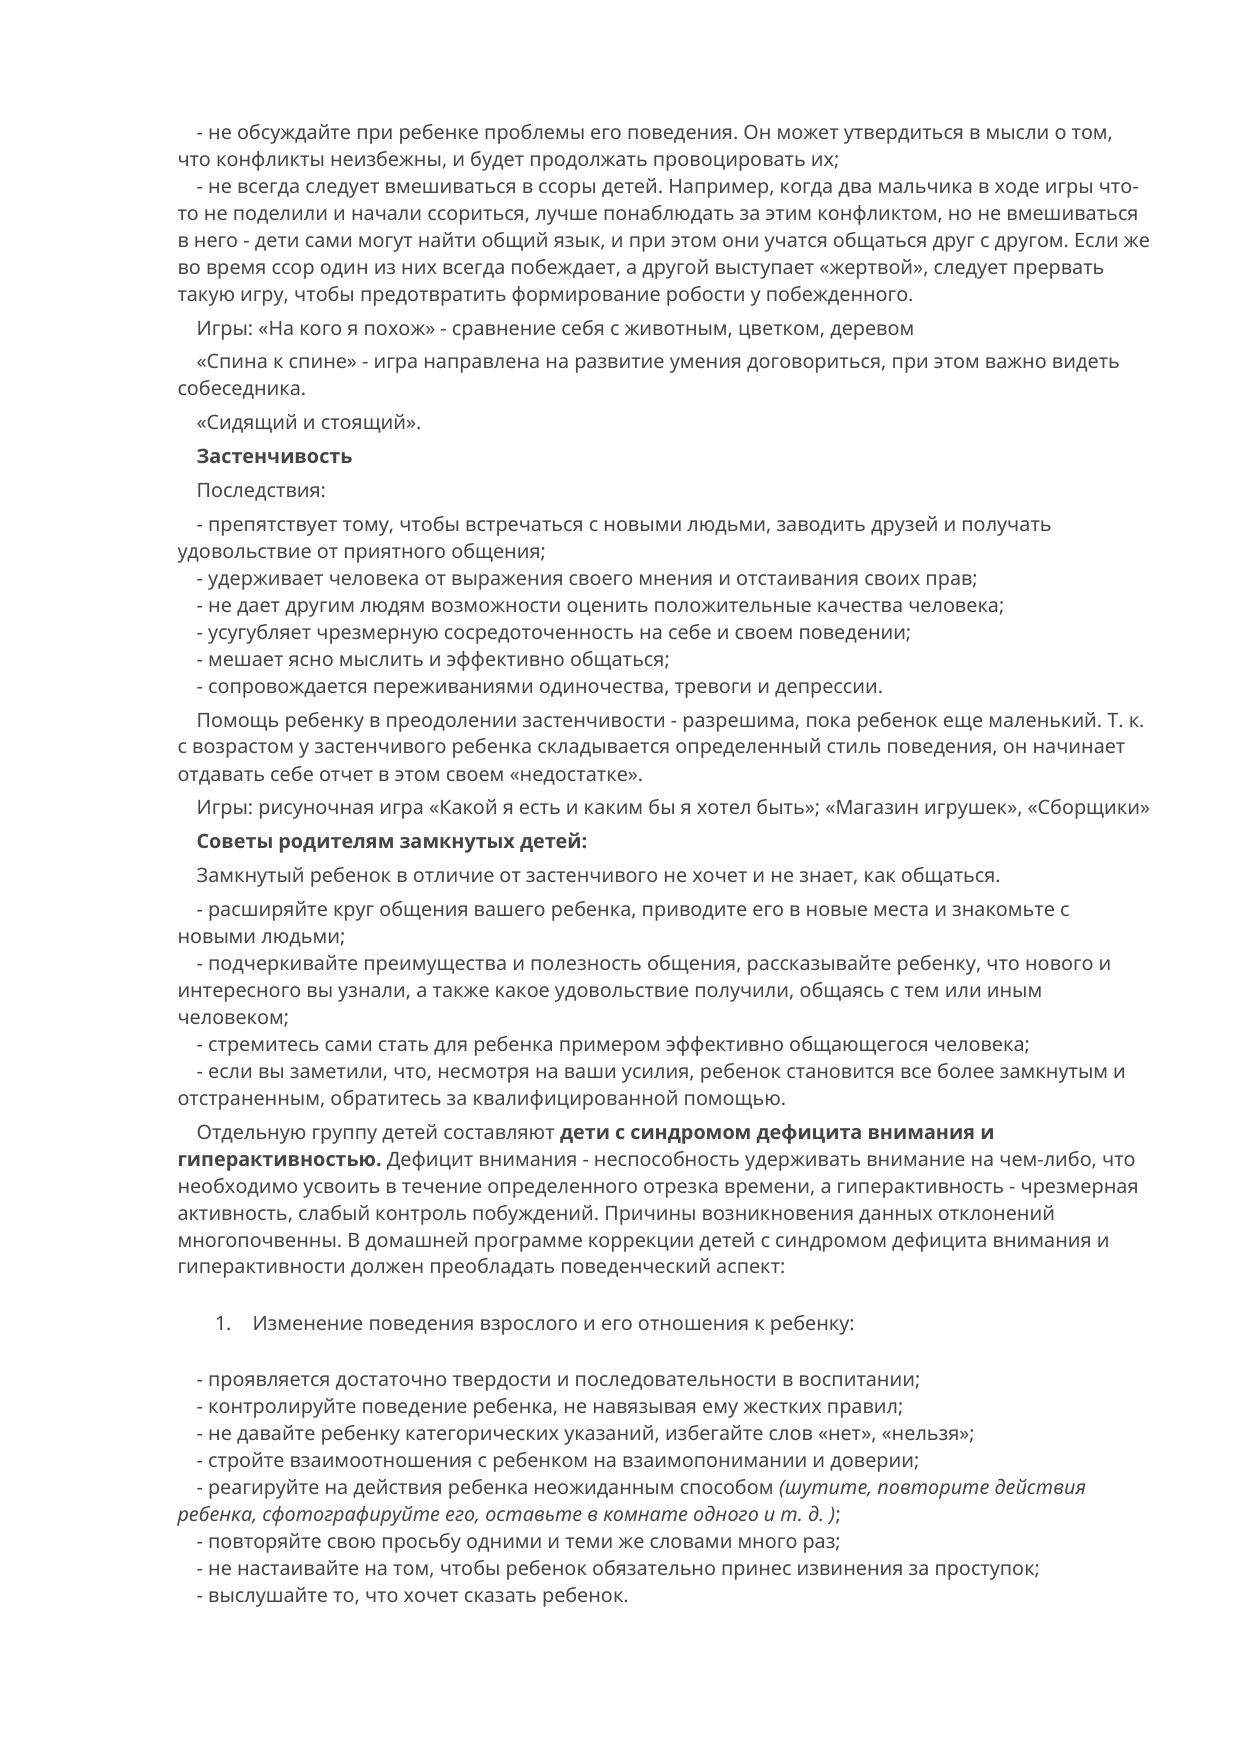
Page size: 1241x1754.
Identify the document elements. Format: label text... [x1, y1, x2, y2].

text Отдельную группу детей составляют дети с синдромом дефицита внимания и гиперактивностью. Дефицит внимания - неспособность удерживать внимание на чем-либо, что необходимо усвоить в течение определенного отрезка времени, а гиперактивность - чрезмерная активность, слабый контроль побуждений. Причины возникновения данных отклонений многопочвенны. В домашней программе коррекции детей с синдромом дефицита внимания и гиперактивности должен преобладать поведенческий аспект: [177, 1118, 1152, 1280]
text Застенчивость [177, 442, 1152, 469]
text - реагируйте на действия ребенка неожиданным способом (шутите, повторите действия ребенка, сфотографируйте его, оставьте в комнате одного и т. д. ); [177, 1473, 1152, 1527]
text - не давайте ребенку категорических указаний, избегайте слов «нет», «нельзя»; [177, 1419, 1152, 1446]
text «Спина к спине» - игра направлена на развитие умения договориться, при этом важно видеть собеседника. [177, 348, 1152, 402]
text Игры: «На кого я похож» - сравнение себя с животным, цветком, деревом [177, 314, 1152, 341]
text Последствия: [177, 476, 1152, 503]
text - подчеркивайте преимущества и полезность общения, рассказывайте ребенку, что нового и интересного вы узнали, а также какое удовольствие получили, общаясь с тем или иным человеком; [177, 949, 1152, 1030]
text - стройте взаимоотношения с ребенком на взаимопонимании и доверии; [177, 1446, 1152, 1473]
text Помощь ребенку в преодолении застенчивости - разрешима, пока ребенок еще маленький. Т. к. с возрастом у застенчивого ребенка складывается определенный стиль поведения, он начинает отдавать себе отчет в этом своем «недостатке». [177, 706, 1152, 787]
text - выслушайте то, что хочет сказать ребенок. [177, 1581, 1152, 1608]
text - проявляется достаточно твердости и последовательности в воспитании; [177, 1365, 1152, 1392]
text - не настаивайте на том, чтобы ребенок обязательно принес извинения за проступок; [177, 1554, 1152, 1581]
text - стремитесь сами стать для ребенка примером эффективно общающегося человека; [177, 1030, 1152, 1057]
text - контролируйте поведение ребенка, не навязывая ему жестких правил; [177, 1392, 1152, 1419]
text - не обсуждайте при ребенке проблемы его поведения. Он может утвердиться в мысли о том, что конфликты неизбежны, и будет продолжать провоцировать их; [177, 118, 1152, 172]
text - сопровождается переживаниями одиночества, тревоги и депрессии. [177, 672, 1152, 699]
text - удерживает человека от выражения своего мнения и отстаивания своих прав; [177, 564, 1152, 591]
text Замкнутый ребенок в отличие от застенчивого не хочет и не знает, как общаться. [177, 861, 1152, 888]
text - препятствует тому, чтобы встречаться с новыми людьми, заводить друзей и получать удовольствие от приятного общения; [177, 510, 1152, 564]
text - если вы заметили, что, несмотря на ваши усилия, ребенок становится все более замкнутым и отстраненным, обратитесь за квалифицированной помощью. [177, 1057, 1152, 1111]
text - не всегда следует вмешиваться в ссоры детей. Например, когда два мальчика в ходе игры что-то не поделили и начали ссориться, лучше понаблюдать за этим конфликтом, но не вмешиваться в него - дети сами могут найти общий язык, и при этом они учатся общаться друг с другом. Если же во время ссор один из них всегда побеждает, а другой выступает «жертвой», следует прервать такую игру, чтобы предотвратить формирование робости у побежденного. [177, 172, 1152, 307]
text - не дает другим людям возможности оценить положительные качества человека; [177, 591, 1152, 618]
text - расширяйте круг общения вашего ребенка, приводите его в новые места и знакомьте с новыми людьми; [177, 895, 1152, 949]
text - мешает ясно мыслить и эффективно общаться; [177, 645, 1152, 672]
text - повторяйте свою просьбу одними и теми же словами много раз; [177, 1527, 1152, 1554]
text Игры: рисуночная игра «Какой я есть и каким бы я хотел быть»; «Магазин игрушек», «Сборщики» [177, 794, 1152, 821]
list Изменение поведения взрослого и его отношения к ребенку: [215, 1309, 1152, 1336]
text - усугубляет чрезмерную сосредоточенность на себе и своем поведении; [177, 618, 1152, 645]
text Советы родителям замкнутых детей: [177, 827, 1152, 854]
text «Сидящий и стоящий». [177, 408, 1152, 436]
